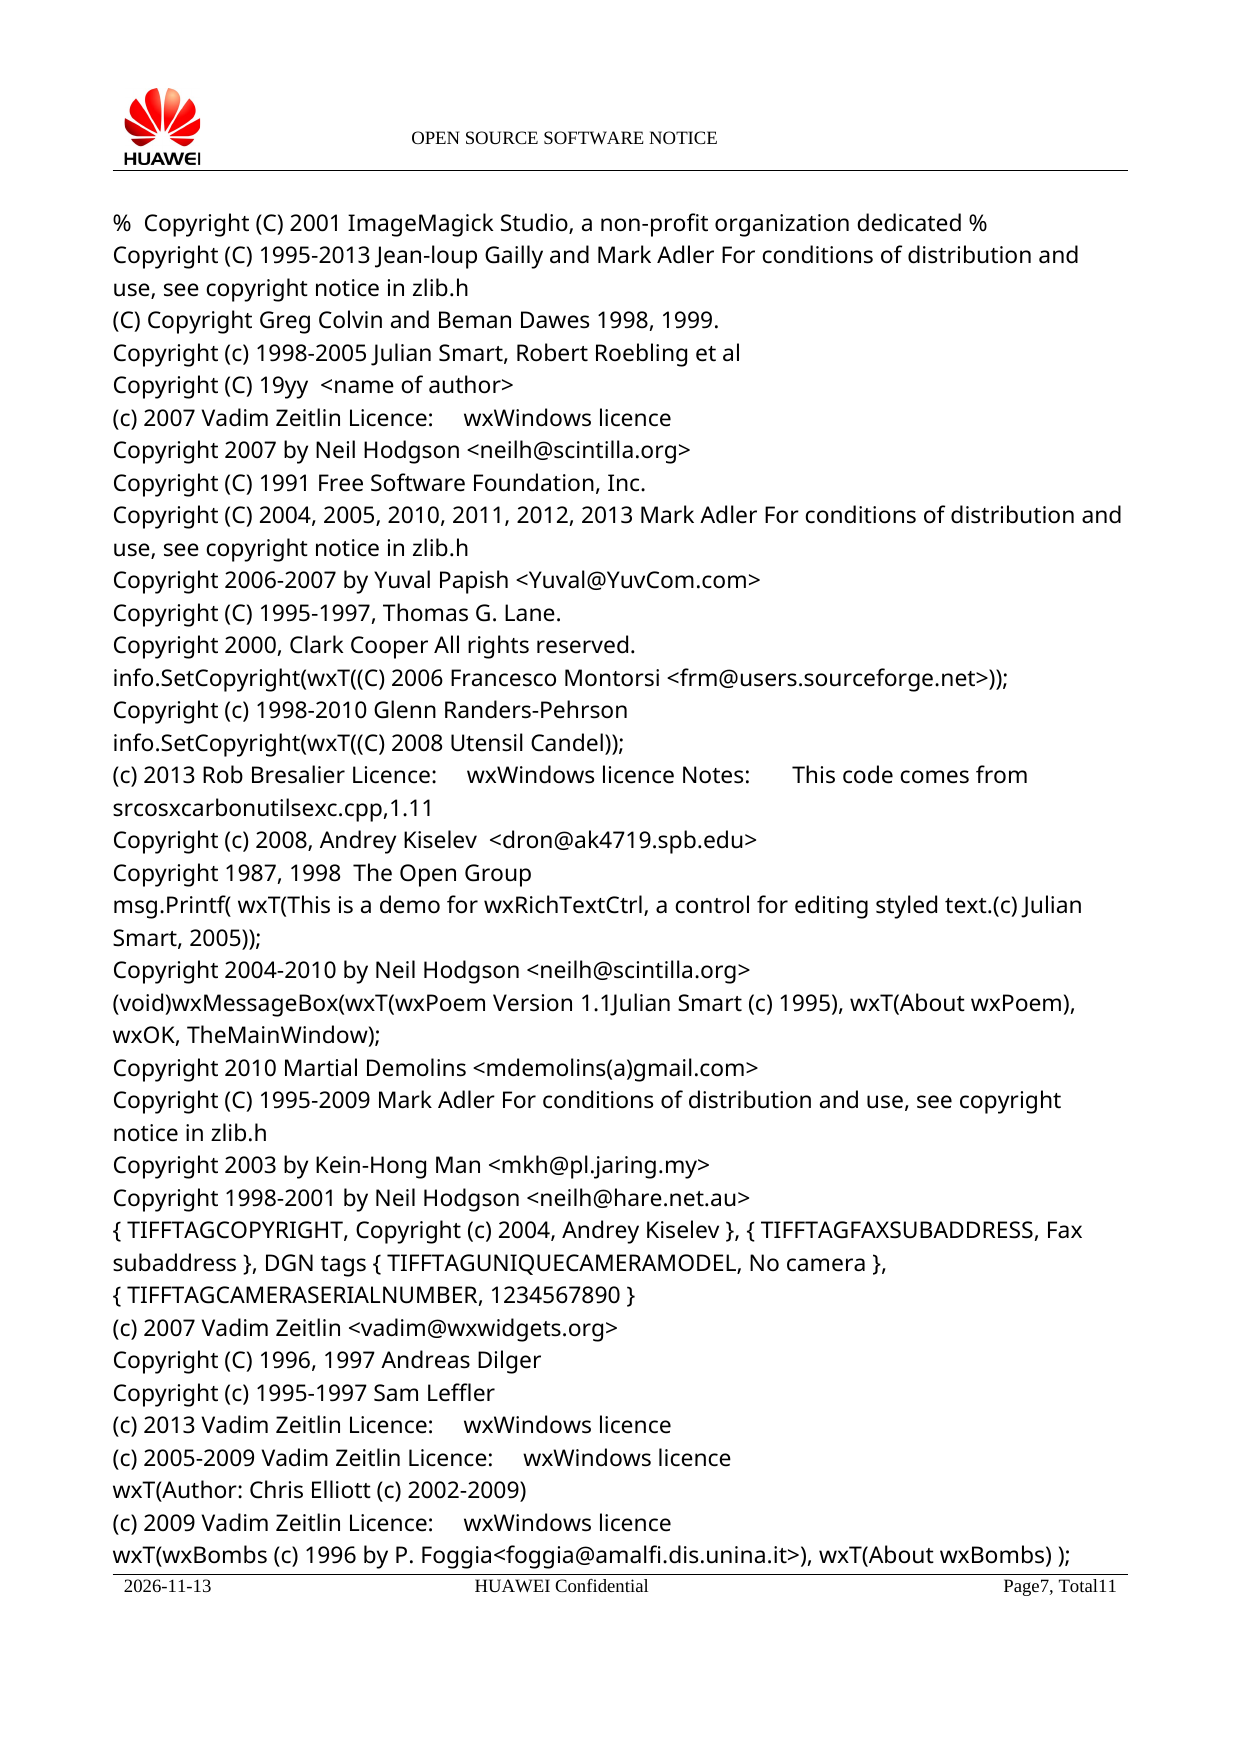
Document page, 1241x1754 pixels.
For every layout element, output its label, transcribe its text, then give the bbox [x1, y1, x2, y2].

picture [124, 88, 201, 165]
